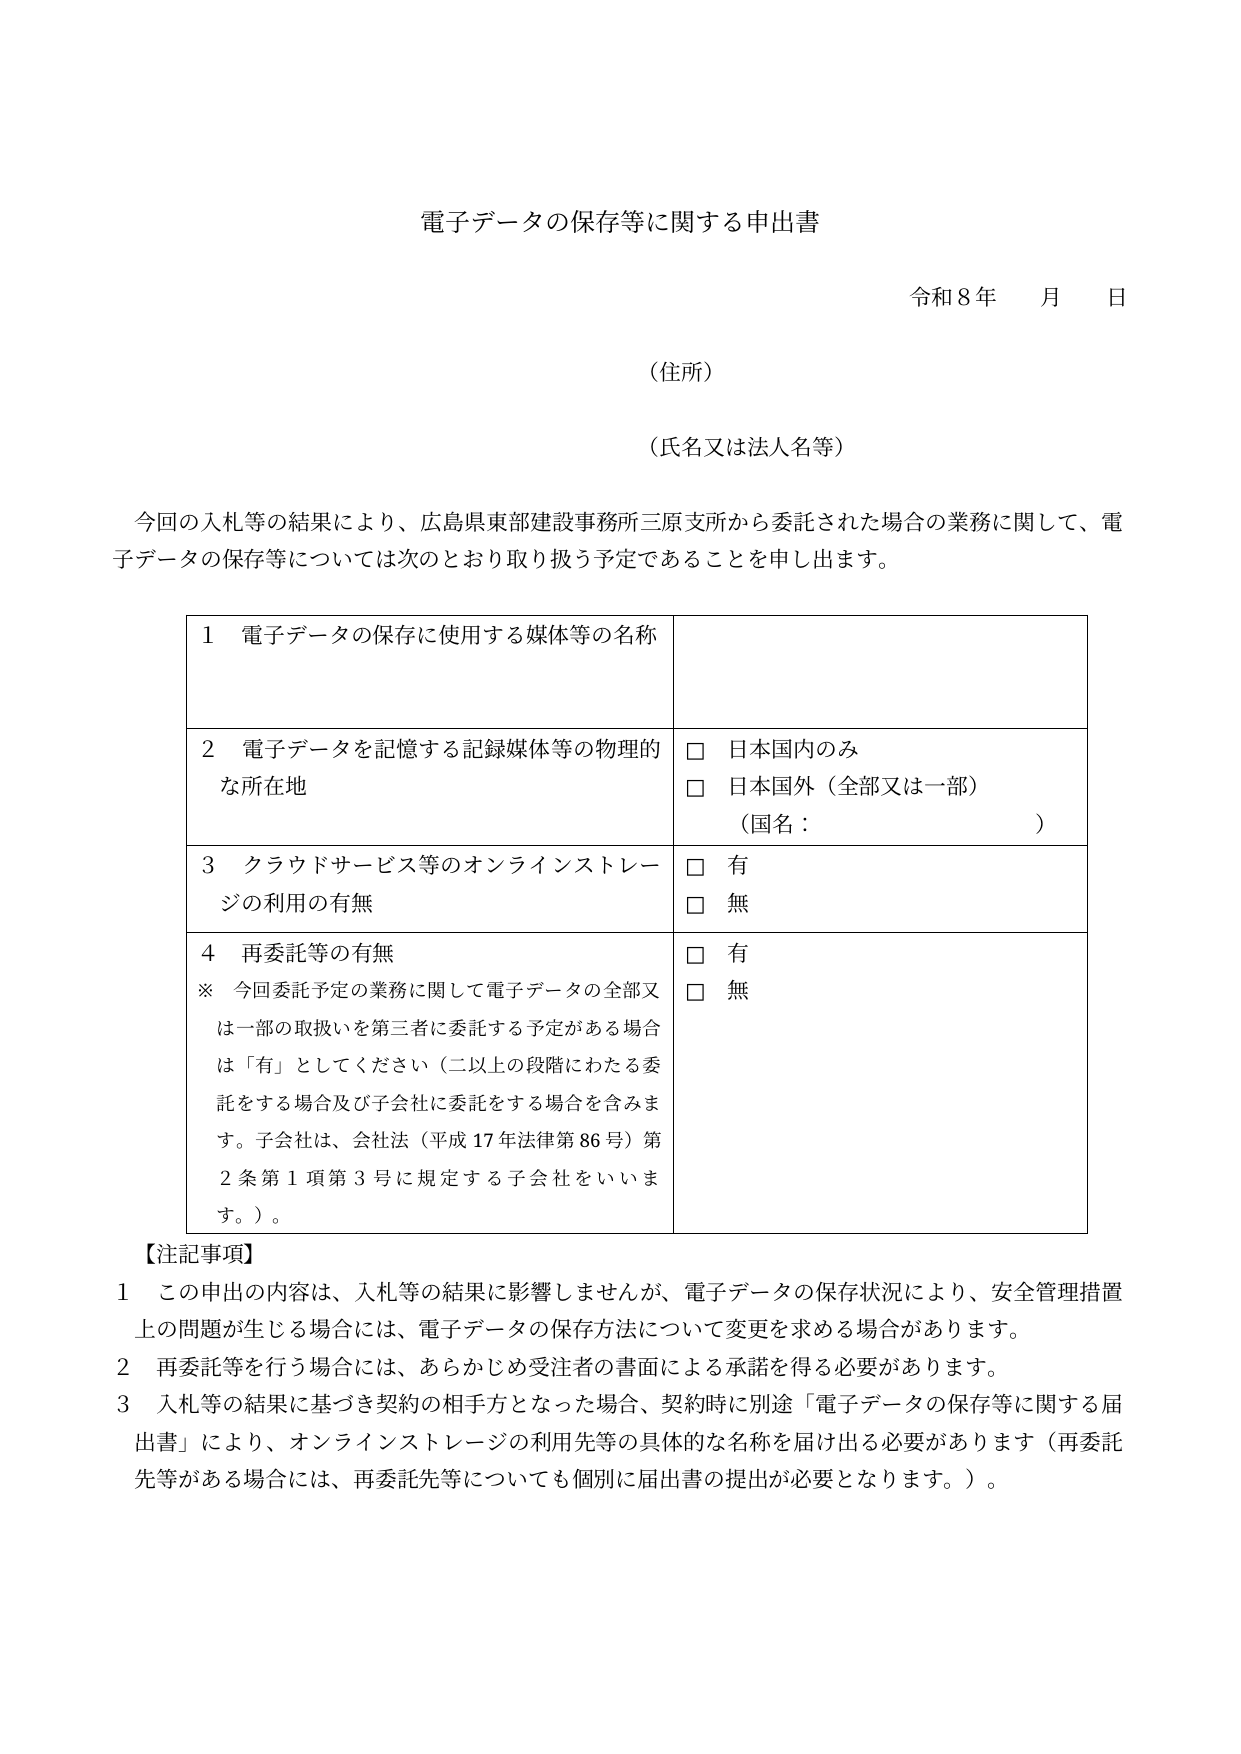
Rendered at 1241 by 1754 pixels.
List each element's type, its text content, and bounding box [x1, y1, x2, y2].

table_cell ２ 電子データを記憶する記録媒体等の物理的な所在地 [187, 729, 673, 844]
table_cell □ 日本国内のみ □ 日本国外（全部又は一部） （国名： ） [674, 729, 1087, 844]
text ２ 再委託等を行う場合には、あらかじめ受注者の書面による承諾を得る必要があります。 [112, 1347, 1128, 1384]
table_cell □ 有 □ 無 [674, 846, 1087, 932]
text （住所） [112, 352, 1128, 389]
text 今回の入札等の結果により、広島県東部建設事務所三原支所から委託された場合の業務に関して、電子データの保存等については次のとおり取り扱う予定であることを申し出ます。 [112, 502, 1128, 577]
table_header [674, 616, 1087, 728]
text 電子データの保存等に関する申出書 [112, 202, 1128, 239]
text １ この申出の内容は、入札等の結果に影響しませんが、電子データの保存状況により、安全管理措置上の問題が生じる場合には、電子データの保存方法について変更を求める場合があります。 [112, 1272, 1128, 1347]
table_header １ 電子データの保存に使用する媒体等の名称 [187, 616, 673, 728]
table_cell □ 有 □ 無 [674, 933, 1087, 1233]
text 令和８年 月 日 [112, 277, 1128, 314]
text （氏名又は法人名等） [112, 427, 1128, 464]
table_cell ３ クラウドサービス等のオンラインストレージの利用の有無 [187, 846, 673, 932]
text ３ 入札等の結果に基づき契約の相手方となった場合、契約時に別途「電子データの保存等に関する届出書」により、オンラインストレージの利用先等の具体的な名称を届け出る必要があります（再委託先等がある場合には、再委託先等についても個別に届出書の提出が必要となります。）。 [112, 1384, 1128, 1497]
table_cell ４ 再委託等の有無 ※ 今回委託予定の業務に関して電子データの全部又は一部の取扱いを第三者に委託する予定がある場合は「有」としてください（二以上の段階にわたる委託をする場合及び子会社に委託をする場合を含みます。子会社は、会社法（平成17年法律第86号）第２条第１項第３号に規定する子会社をいいます。）。 [187, 933, 673, 1233]
text 【注記事項】 [112, 1234, 1128, 1272]
